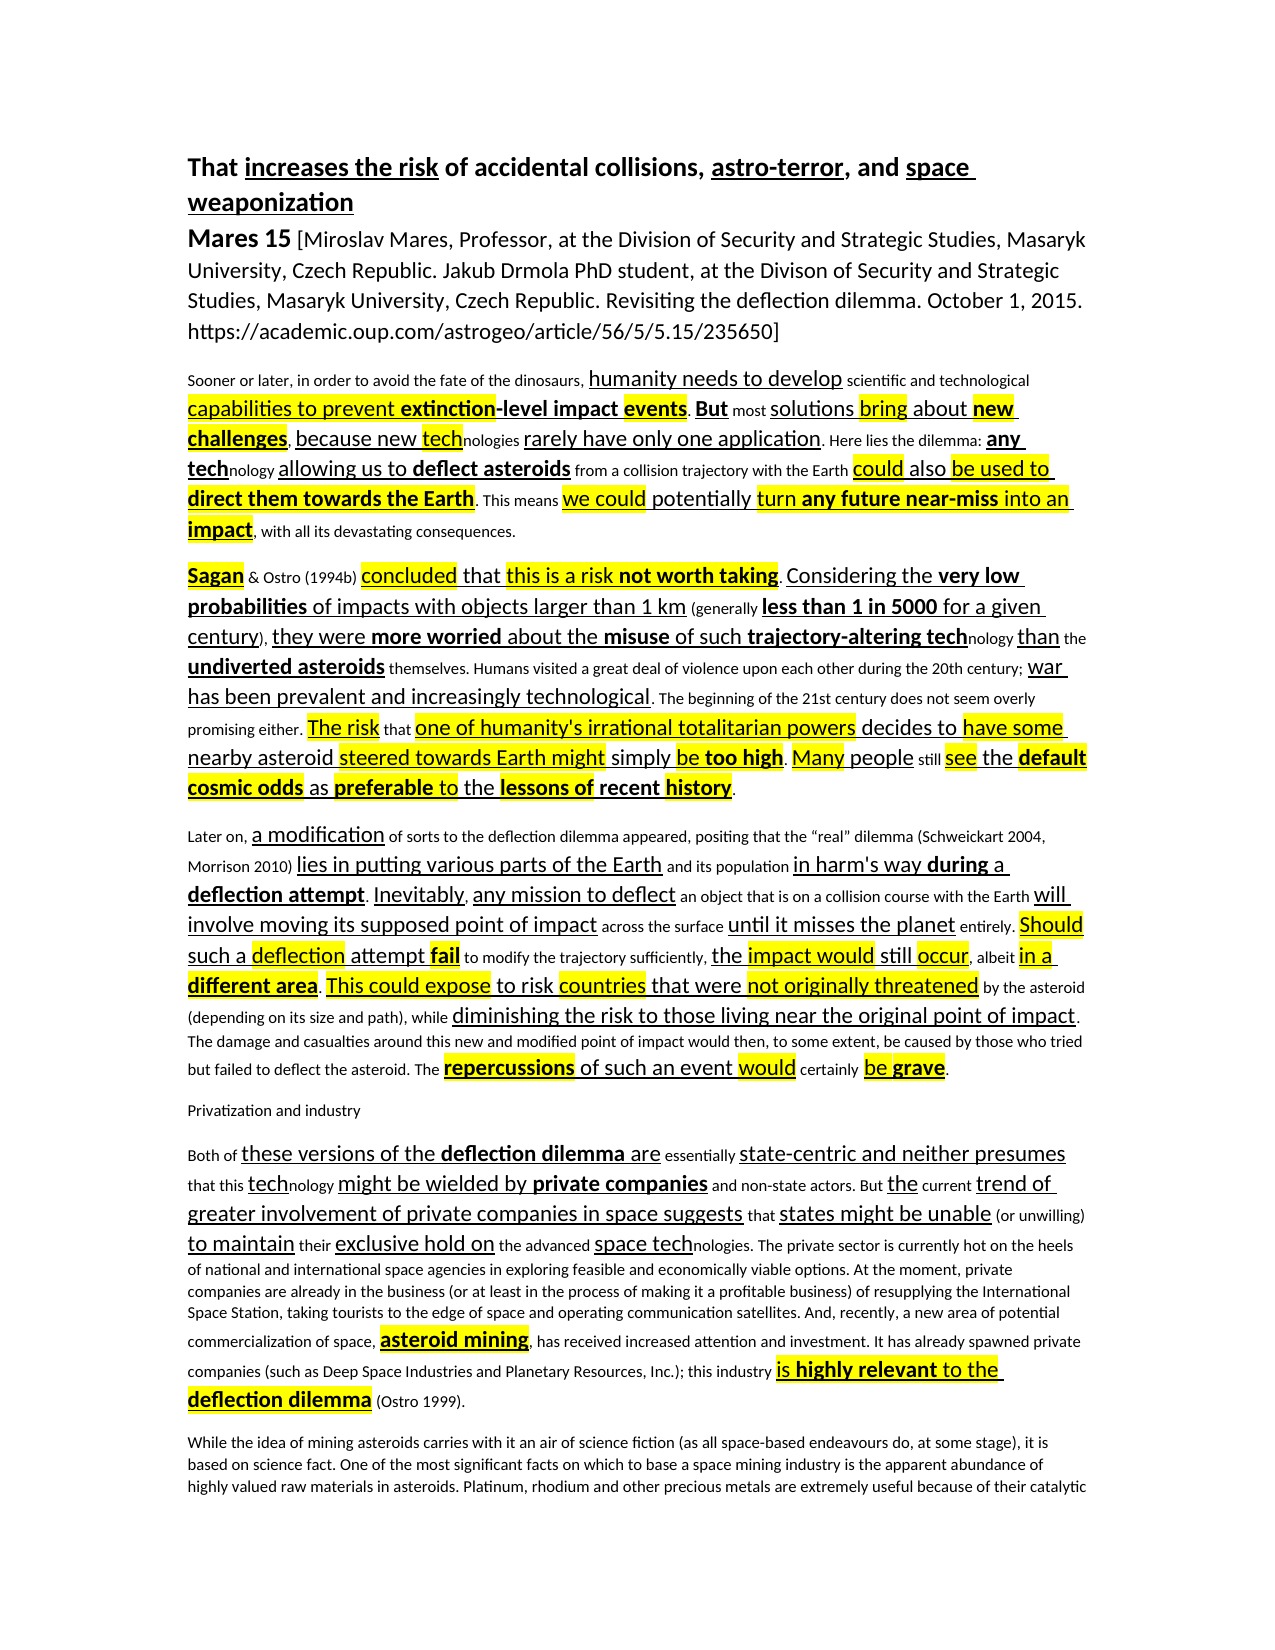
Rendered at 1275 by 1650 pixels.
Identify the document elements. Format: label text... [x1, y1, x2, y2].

text Sagan & Ostro (1994b) concluded that this is a risk not worth taking. Considering the very low probabilities of impacts with objects larger than 1 km (generally less than 1 in 5000 for a given century), they were more worried about the misuse of such trajectory-altering technology than the undiverted asteroids themselves. Humans visited a great deal of violence upon each other during the 20th century; war has been prevalent and increasingly technological. The beginning of the 21st century does not seem overly promising either. The risk that one of humanity's irrational totalitarian powers decides to have some nearby asteroid steered towards Earth might simply be too high. Many people still see the default cosmic odds as preferable to the lessons of recent history. [187, 562, 1087, 801]
text Privatization and industry [187, 1100, 1087, 1121]
text Later on, a modification of sorts to the deflection dilemma appeared, positing that the “real” dilemma (Schweickart 2004, Morrison 2010) lies in putting various parts of the Earth and its population in harm's way during a deflection attempt. Inevitably, any mission to deflect an object that is on a collision course with the Earth will involve moving its supposed point of impact across the surface until it misses the planet entirely. Should such a deflection attempt fail to modify the trajectory sufficiently, the impact would still occur, albeit in a different area. This could expose to risk countries that were not originally threatened by the asteroid (depending on its size and path), while diminishing the risk to those living near the original point of impact. The damage and casualties around this new and modified point of impact would then, to some extent, be caused by those who tried but failed to deflect the asteroid. The repercussions of such an event would certainly be grave. [187, 820, 1087, 1081]
subtitle That increases the risk of accidental collisions, astro-terror, and space weaponization [187, 150, 1087, 219]
text Sooner or later, in order to avoid the fate of the dinosaurs, humanity needs to develop scientific and technological capabilities to prevent extinction-level impact events. But most solutions bring about new challenges, because new technologies rarely have only one application. Here lies the dilemma: any technology allowing us to deflect asteroids from a collision trajectory with the Earth could also be used to direct them towards the Earth. This means we could potentially turn any future near-miss into an impact, with all its devastating consequences. [187, 364, 1087, 543]
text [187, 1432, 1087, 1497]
text Mares 15 [Miroslav Mares, Professor, at the Division of Security and Strategic Studies, Masaryk University, Czech Republic. Jakub Drmola PhD student, at the Divison of Security and Strategic Studies, Masaryk University, Czech Republic. Revisiting the deflection dilemma. October 1, 2015. https://academic.oup.com/astrogeo/article/56/5/5.15/235650] [187, 221, 1087, 345]
text Both of these versions of the deflection dilemma are essentially state-centric and neither presumes that this technology might be wielded by private companies and non-state actors. But the current trend of greater involvement of private companies in space suggests that states might be unable (or unwilling) to maintain their exclusive hold on the advanced space technologies. The private sector is currently hot on the heels of national and international space agencies in exploring feasible and economically viable options. At the moment, private companies are already in the business (or at least in the process of making it a profitable business) of resupplying the International Space Station, taking tourists to the edge of space and operating communication satellites. And, recently, a new area of potential commercialization of space, asteroid mining, has received increased attention and investment. It has already spawned private companies (such as Deep Space Industries and Planetary Resources, Inc.); this industry is highly relevant to the deflection dilemma (Ostro 1999). [187, 1139, 1087, 1414]
